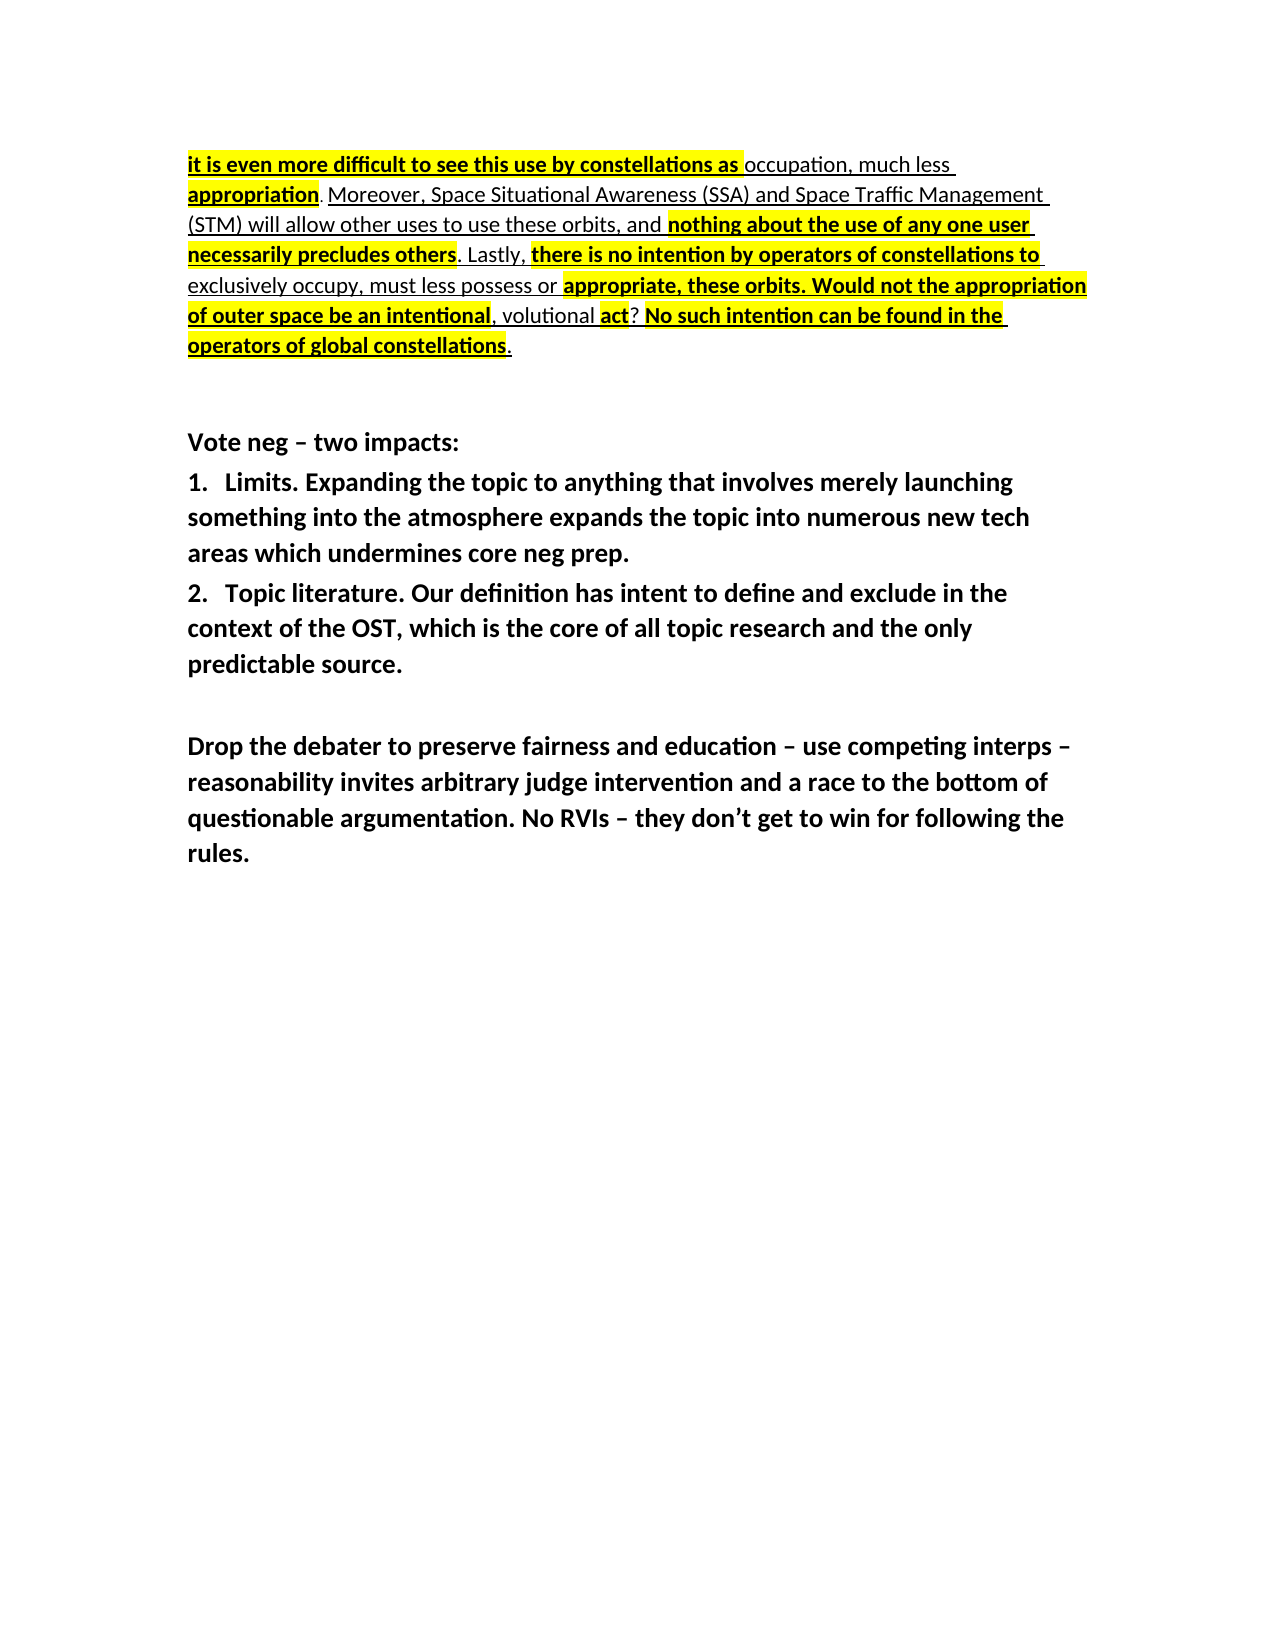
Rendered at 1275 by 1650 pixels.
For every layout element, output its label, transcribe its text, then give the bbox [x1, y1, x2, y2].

subtitle Limits. Expanding the topic to anything that involves merely launching something into the atmosphere expands the topic into numerous new tech areas which undermines core neg prep. [187, 465, 1087, 569]
subtitle Vote neg – two impacts: [187, 425, 1087, 458]
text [187, 150, 1087, 295]
subtitle Topic literature. Our definition has intent to define and exclude in the context of the OST, which is the core of all topic research and the only predictable source. [187, 576, 1087, 680]
subtitle Drop the debater to preserve fairness and education – use competing interps – reasonability invites arbitrary judge intervention and a race to the bottom of questionable argumentation. No RVIs – they don’t get to win for following the rules. [187, 729, 1087, 869]
